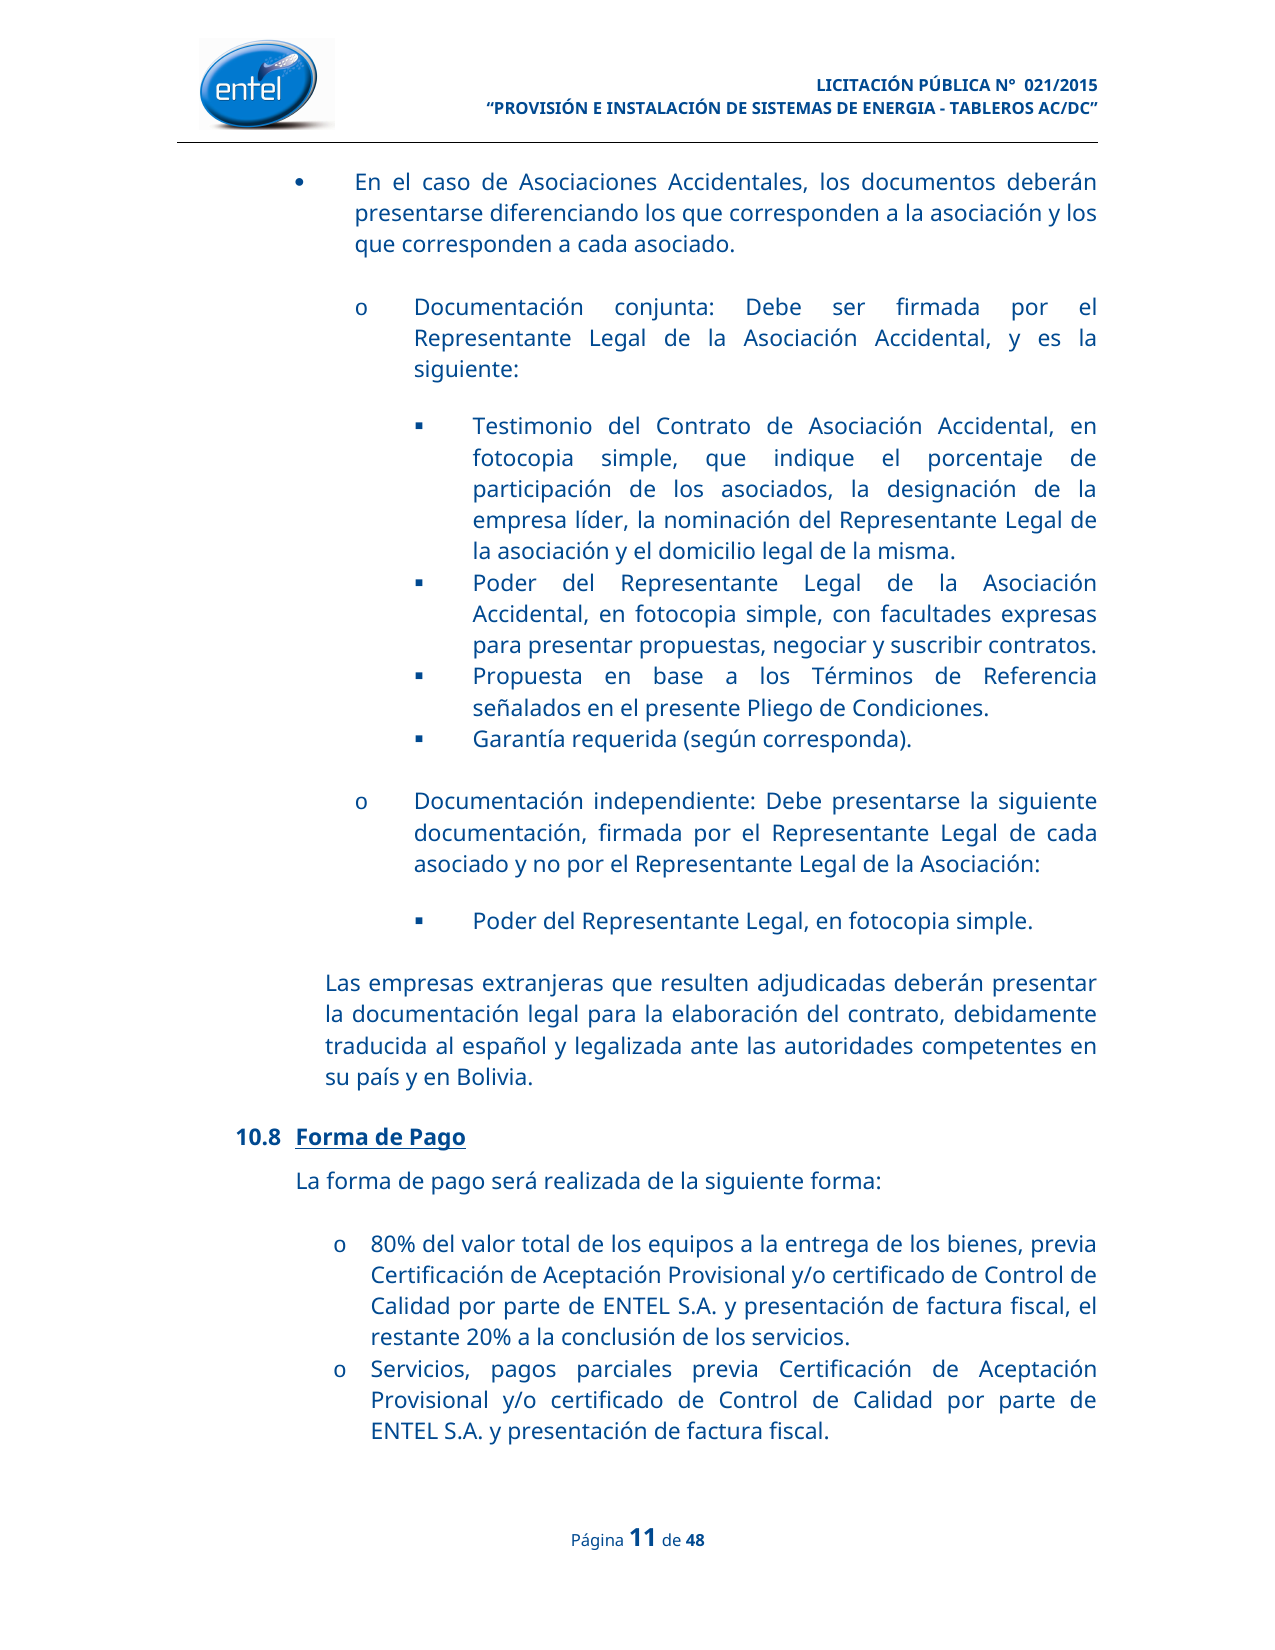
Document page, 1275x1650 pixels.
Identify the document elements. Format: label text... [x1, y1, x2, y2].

list Garantía requerida (según corresponda). [413, 723, 1098, 754]
list Documentación conjunta: Debe ser firmada por el Representante Legal de la Asociación Accidental, y es la siguiente: [354, 291, 1098, 385]
list Propuesta en base a los Términos de Referencia señalados en el presente Pliego de Condiciones. [413, 660, 1098, 723]
list 80% del valor total de los equipos a la entrega de los bienes, previa Certificación de Aceptación Provisional y/o certificado de Control de Calidad por parte de ENTEL S.A. y presentación de factura fiscal, el restante 20% a la conclusión de los servicios. [333, 1227, 1098, 1353]
list Documentación independiente: Debe presentarse la siguiente documentación, firmada por el Representante Legal de cada asociado y no por el Representante Legal de la Asociación: [354, 785, 1098, 879]
list Poder del Representante Legal, en fotocopia simple. [413, 904, 1098, 936]
text Las empresas extranjeras que resulten adjudicadas deberán presentar la documentación legal para la elaboración del contrato, debidamente traducida al español y legalizada ante las autoridades competentes en su país y en Bolivia. [325, 967, 1098, 1092]
list En el caso de Asociaciones Accidentales, los documentos deberán presentarse diferenciando los que corresponden a la asociación y los que corresponden a cada asociado. [295, 166, 1098, 259]
picture [199, 38, 335, 130]
list Servicios, pagos parciales previa Certificación de Aceptación Provisional y/o certificado de Control de Calidad por parte de ENTEL S.A. y presentación de factura fiscal. [333, 1353, 1098, 1446]
list Testimonio del Contrato de Asociación Accidental, en fotocopia simple, que indique el porcentaje de participación de los asociados, la designación de la empresa líder, la nominación del Representante Legal de la asociación y el domicilio legal de la misma. [413, 410, 1098, 566]
list Poder del Representante Legal de la Asociación Accidental, en fotocopia simple, con facultades expresas para presentar propuestas, negociar y suscribir contratos. [413, 566, 1098, 660]
text La forma de pago será realizada de la siguiente forma: [251, 1165, 1098, 1196]
list Forma de Pago [235, 1121, 1098, 1152]
